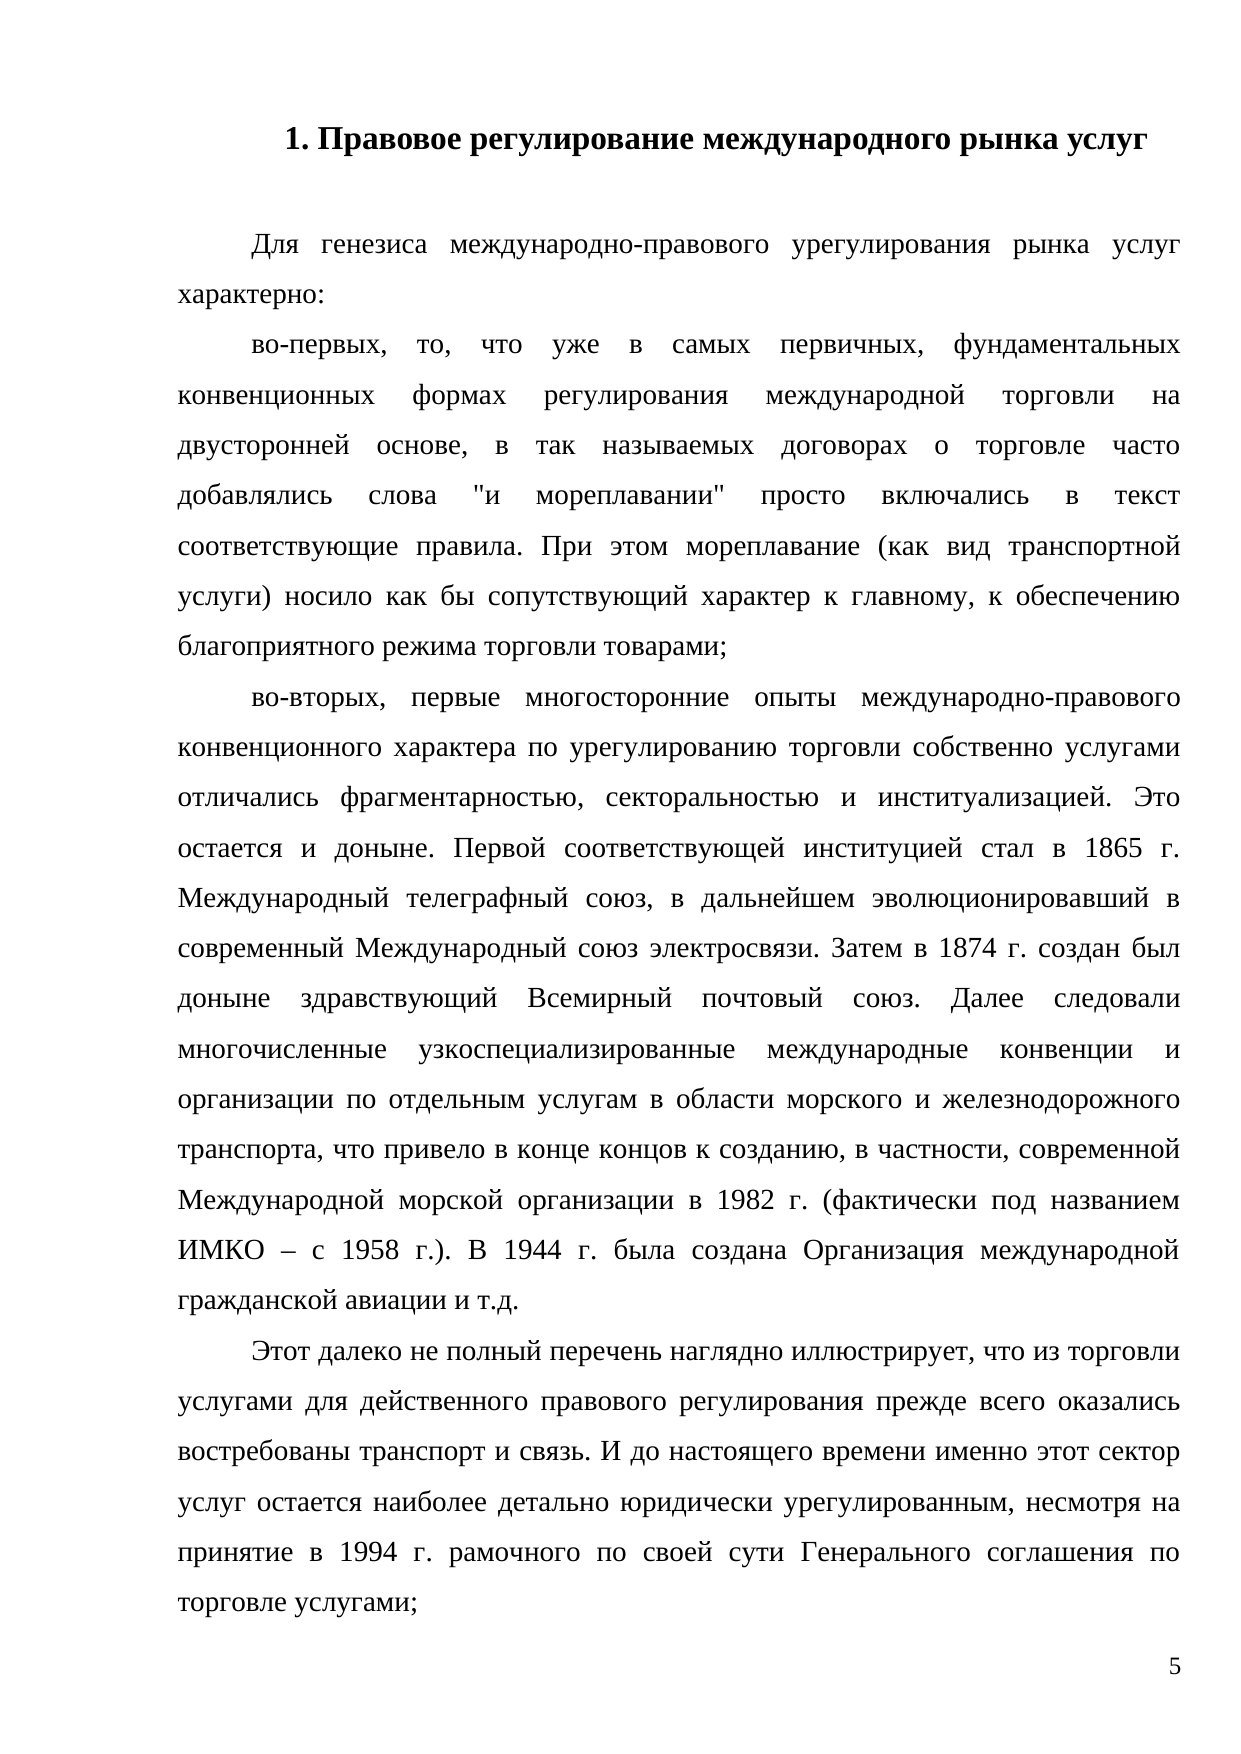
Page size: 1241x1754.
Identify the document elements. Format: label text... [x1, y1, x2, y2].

subtitle 1. Правовое регулирование международного рынка услуг [177, 118, 1181, 156]
text во-вторых, первые многосторонние опыты международно-правового конвенционного характера по урегулированию торговли собственно услугами отличались фрагментарностью, секторальностью и институализацией. Это остается и доныне. Первой соответствующей институцией стал в 1865 г. Международный телеграфный союз, в дальнейшем эволюционировавший в современный Международный союз электросвязи. Затем в 1874 г. создан был доныне здравствующий Всемирный почтовый союз. Далее следовали многочисленные узкоспециализированные международные конвенции и организации по отдельным услугам в области морского и железнодорожного транспорта, что привело в конце концов к созданию, в частности, современной Международной морской организации в 1982 г. (фактически под названием ИМКО – с 1958 г.). В 1944 г. была создана Организация международной гражданской авиации и т.д. [177, 679, 1181, 1316]
text во-первых, то, что уже в самых первичных, фундаментальных конвенционных формах регулирования международной торговли на двусторонней основе, в так называемых договорах о торговле часто добавлялись слова "и мореплавании" просто включались в текст соответствующие правила. При этом мореплавание (как вид транспортной услуги) носило как бы сопутствующий характер к главному, к обеспечению благоприятного режима торговли товарами; [177, 327, 1181, 662]
text Этот далеко не полный перечень наглядно иллюстрирует, что из торговли услугами для действенного правового регулирования прежде всего оказались востребованы транспорт и связь. И до настоящего времени именно этот сектор услуг остается наиболее детально юридически урегулированным, несмотря на принятие в 1994 г. рамочного по своей сути Генерального соглашения по торговле услугами; [177, 1333, 1181, 1618]
text Для генезиса международно-правового урегулирования рынка услуг характерно: [177, 226, 1181, 310]
